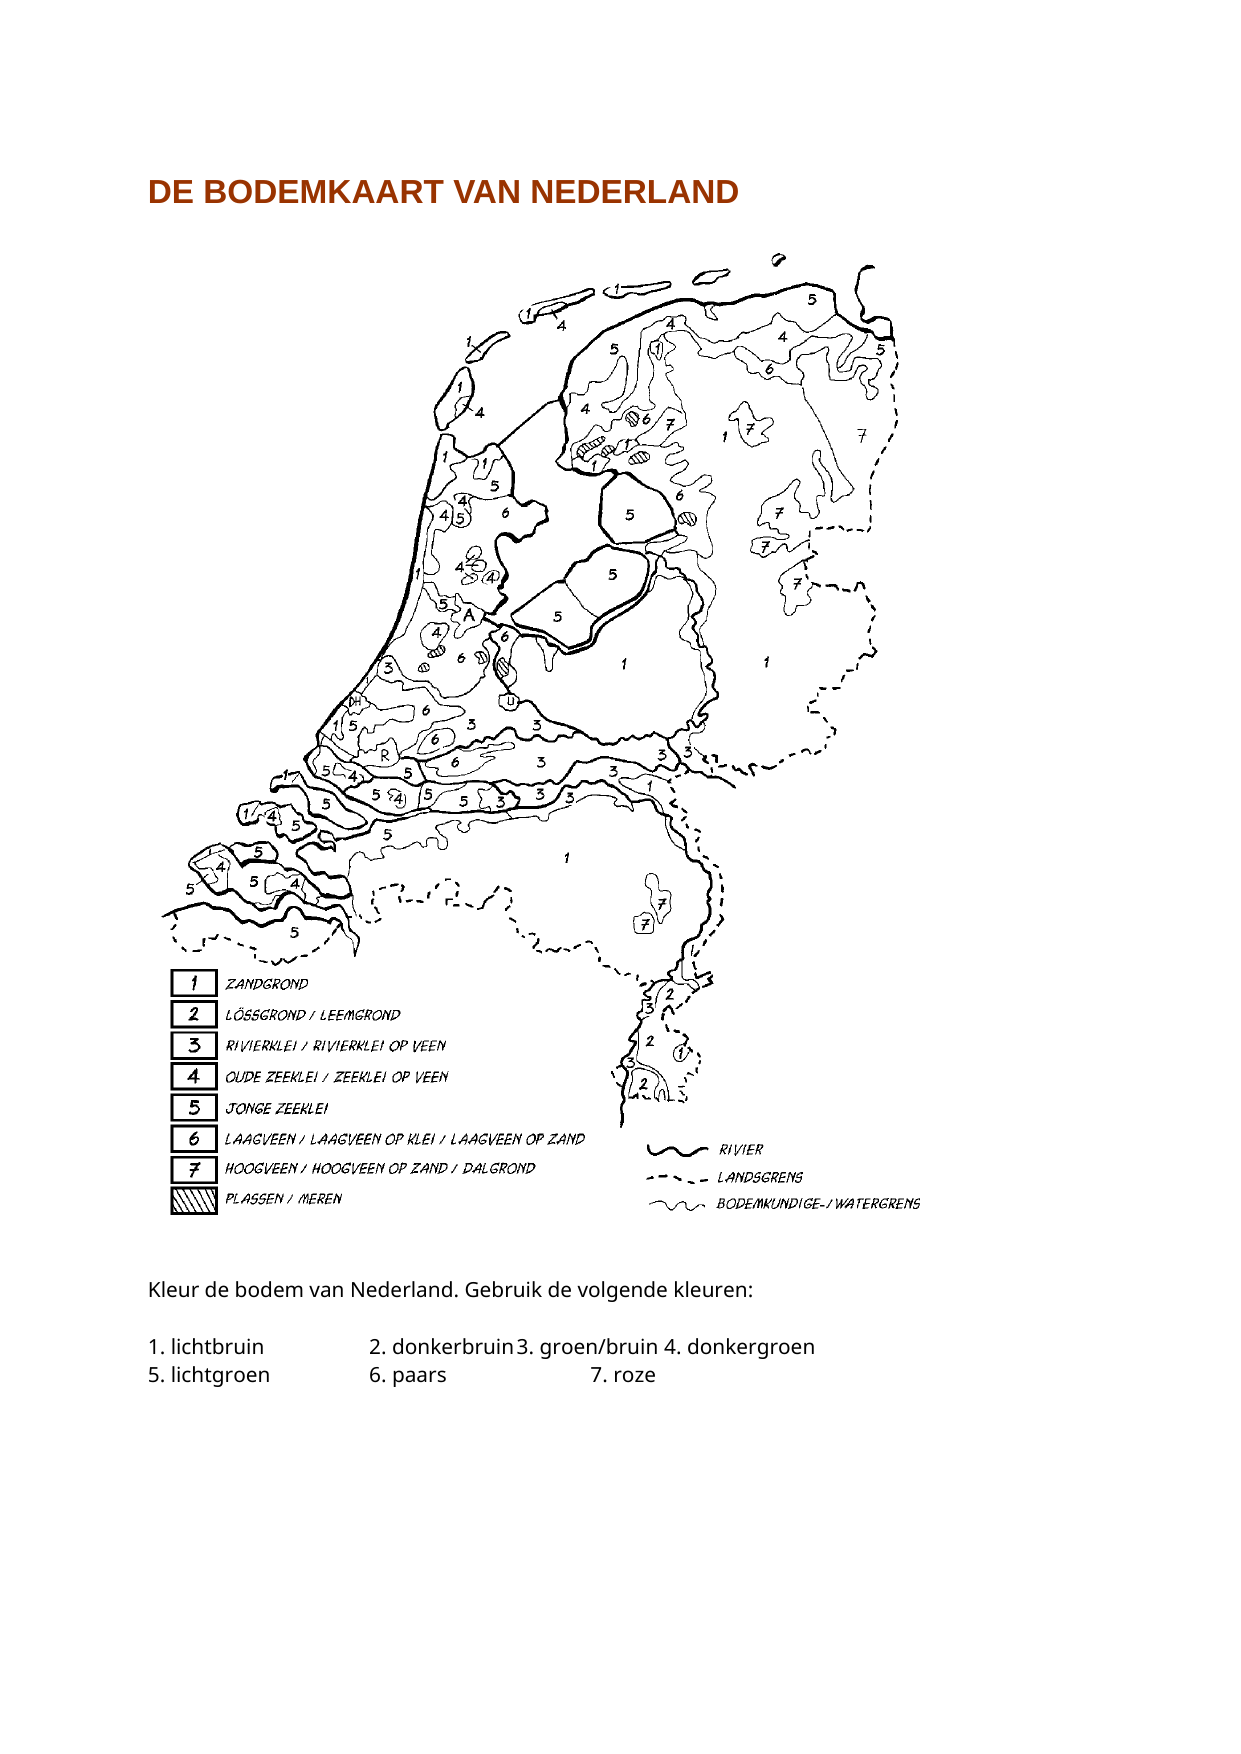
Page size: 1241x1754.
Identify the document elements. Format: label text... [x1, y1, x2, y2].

text 5. lichtgroen 6. paars 7. roze [148, 1361, 1093, 1388]
text 1. lichtbruin 2. donkerbruin 3. groen/bruin 4. donkergroen [148, 1333, 1093, 1360]
text DE BODEMKAART VAN NEDERLAND [148, 173, 1093, 211]
picture [147, 246, 920, 1226]
text Kleur de bodem van Nederland. Gebruik de volgende kleuren: [148, 1276, 1093, 1303]
